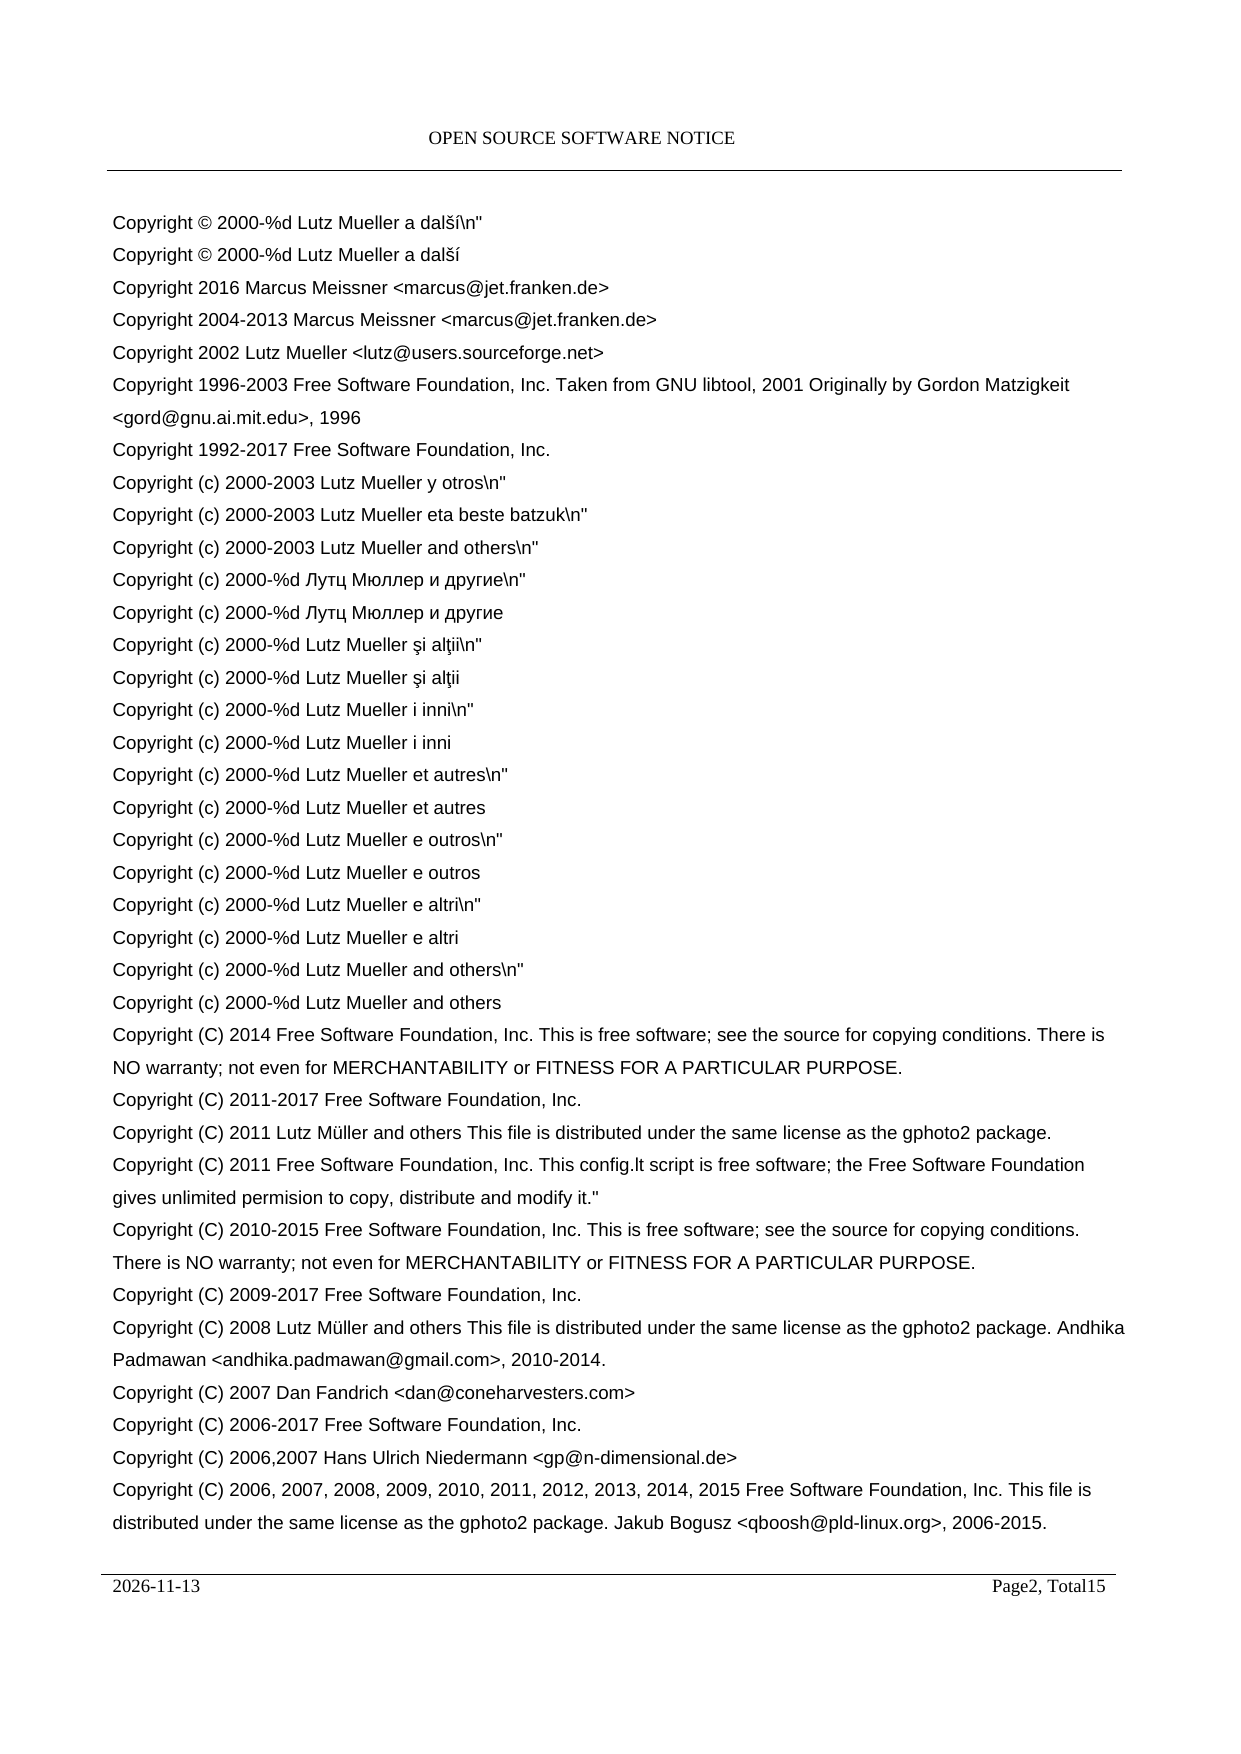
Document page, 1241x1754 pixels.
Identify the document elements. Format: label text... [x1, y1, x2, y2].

text Copyright 1992-2017 Free Software Foundation, Inc. [112, 434, 1128, 466]
text Copyright (c) 2000-%d Lutz Mueller and others\n" [112, 954, 1128, 986]
text Copyright (c) 2000-%d Lutz Mueller i inni\n" [112, 694, 1128, 726]
text Copyright © 2000-%d Lutz Mueller a další [112, 239, 1128, 271]
text Copyright (C) 2007 Dan Fandrich <dan@coneharvesters.com> [112, 1376, 1128, 1409]
text Copyright (c) 2000-%d Lutz Mueller e outros [112, 856, 1128, 889]
text Copyright (c) 2000-%d Lutz Mueller and others [112, 986, 1128, 1019]
text Copyright (c) 2000-%d Lutz Mueller et autres [112, 791, 1128, 824]
text Copyright 2002 Lutz Mueller <lutz@users.sourceforge.net> [112, 336, 1128, 369]
text Copyright (C) 2011 Free Software Foundation, Inc. This config.lt script is free software; the Free Software Foundation gives unlimited permision to copy, distribute and modify it." [112, 1149, 1128, 1214]
text Copyright (c) 2000-%d Lutz Mueller e outros\n" [112, 824, 1128, 856]
text Copyright (c) 2000-%d Lutz Mueller e altri [112, 921, 1128, 954]
text Copyright 1996-2003 Free Software Foundation, Inc. Taken from GNU libtool, 2001 Originally by Gordon Matzigkeit <gord@gnu.ai.mit.edu>, 1996 [112, 369, 1128, 434]
text Copyright (C) 2014 Free Software Foundation, Inc. This is free software; see the source for copying conditions. There is NO warranty; not even for MERCHANTABILITY or FITNESS FOR A PARTICULAR PURPOSE. [112, 1019, 1128, 1084]
text Copyright (c) 2000-2003 Lutz Mueller and others\n" [112, 531, 1128, 564]
text Copyright (C) 2009-2017 Free Software Foundation, Inc. [112, 1279, 1128, 1311]
text Copyright (c) 2000-2003 Lutz Mueller eta beste batzuk\n" [112, 499, 1128, 531]
text Copyright (c) 2000-2003 Lutz Mueller y otros\n" [112, 466, 1128, 499]
text Copyright (c) 2000-%d Lutz Mueller şi alţii [112, 661, 1128, 694]
text Copyright (C) 2006, 2007, 2008, 2009, 2010, 2011, 2012, 2013, 2014, 2015 Free Software Foundation, Inc. This file is distributed under the same license as the gphoto2 package. Jakub Bogusz <qboosh@pld-linux.org>, 2006-2015. [112, 1474, 1128, 1539]
text Copyright (C) 2006-2017 Free Software Foundation, Inc. [112, 1409, 1128, 1441]
text Copyright (c) 2000-%d Lutz Mueller e altri\n" [112, 889, 1128, 921]
text Copyright 2016 Marcus Meissner <marcus@jet.franken.de> [112, 271, 1128, 304]
text Copyright (c) 2000-%d Лутц Мюллер и другие\n" [112, 564, 1128, 596]
text Copyright © 2000-%d Lutz Mueller a další\n" [112, 206, 1128, 239]
text Copyright (c) 2000-%d Lutz Mueller şi alţii\n" [112, 629, 1128, 661]
text Copyright (c) 2000-%d Лутц Мюллер и другие [112, 596, 1128, 629]
text Copyright (c) 2000-%d Lutz Mueller et autres\n" [112, 759, 1128, 791]
text Copyright (C) 2008 Lutz Müller and others This file is distributed under the same license as the gphoto2 package. Andhika Padmawan <andhika.padmawan@gmail.com>, 2010-2014. [112, 1311, 1128, 1376]
text Copyright (C) 2011 Lutz Müller and others This file is distributed under the same license as the gphoto2 package. [112, 1116, 1128, 1149]
text Copyright 2004-2013 Marcus Meissner <marcus@jet.franken.de> [112, 304, 1128, 336]
text Copyright (c) 2000-%d Lutz Mueller i inni [112, 726, 1128, 759]
text Copyright (C) 2006,2007 Hans Ulrich Niedermann <gp@n-dimensional.de> [112, 1441, 1128, 1474]
text Copyright (C) 2011-2017 Free Software Foundation, Inc. [112, 1084, 1128, 1116]
text Copyright (C) 2010-2015 Free Software Foundation, Inc. This is free software; see the source for copying conditions. There is NO warranty; not even for MERCHANTABILITY or FITNESS FOR A PARTICULAR PURPOSE. [112, 1214, 1128, 1279]
